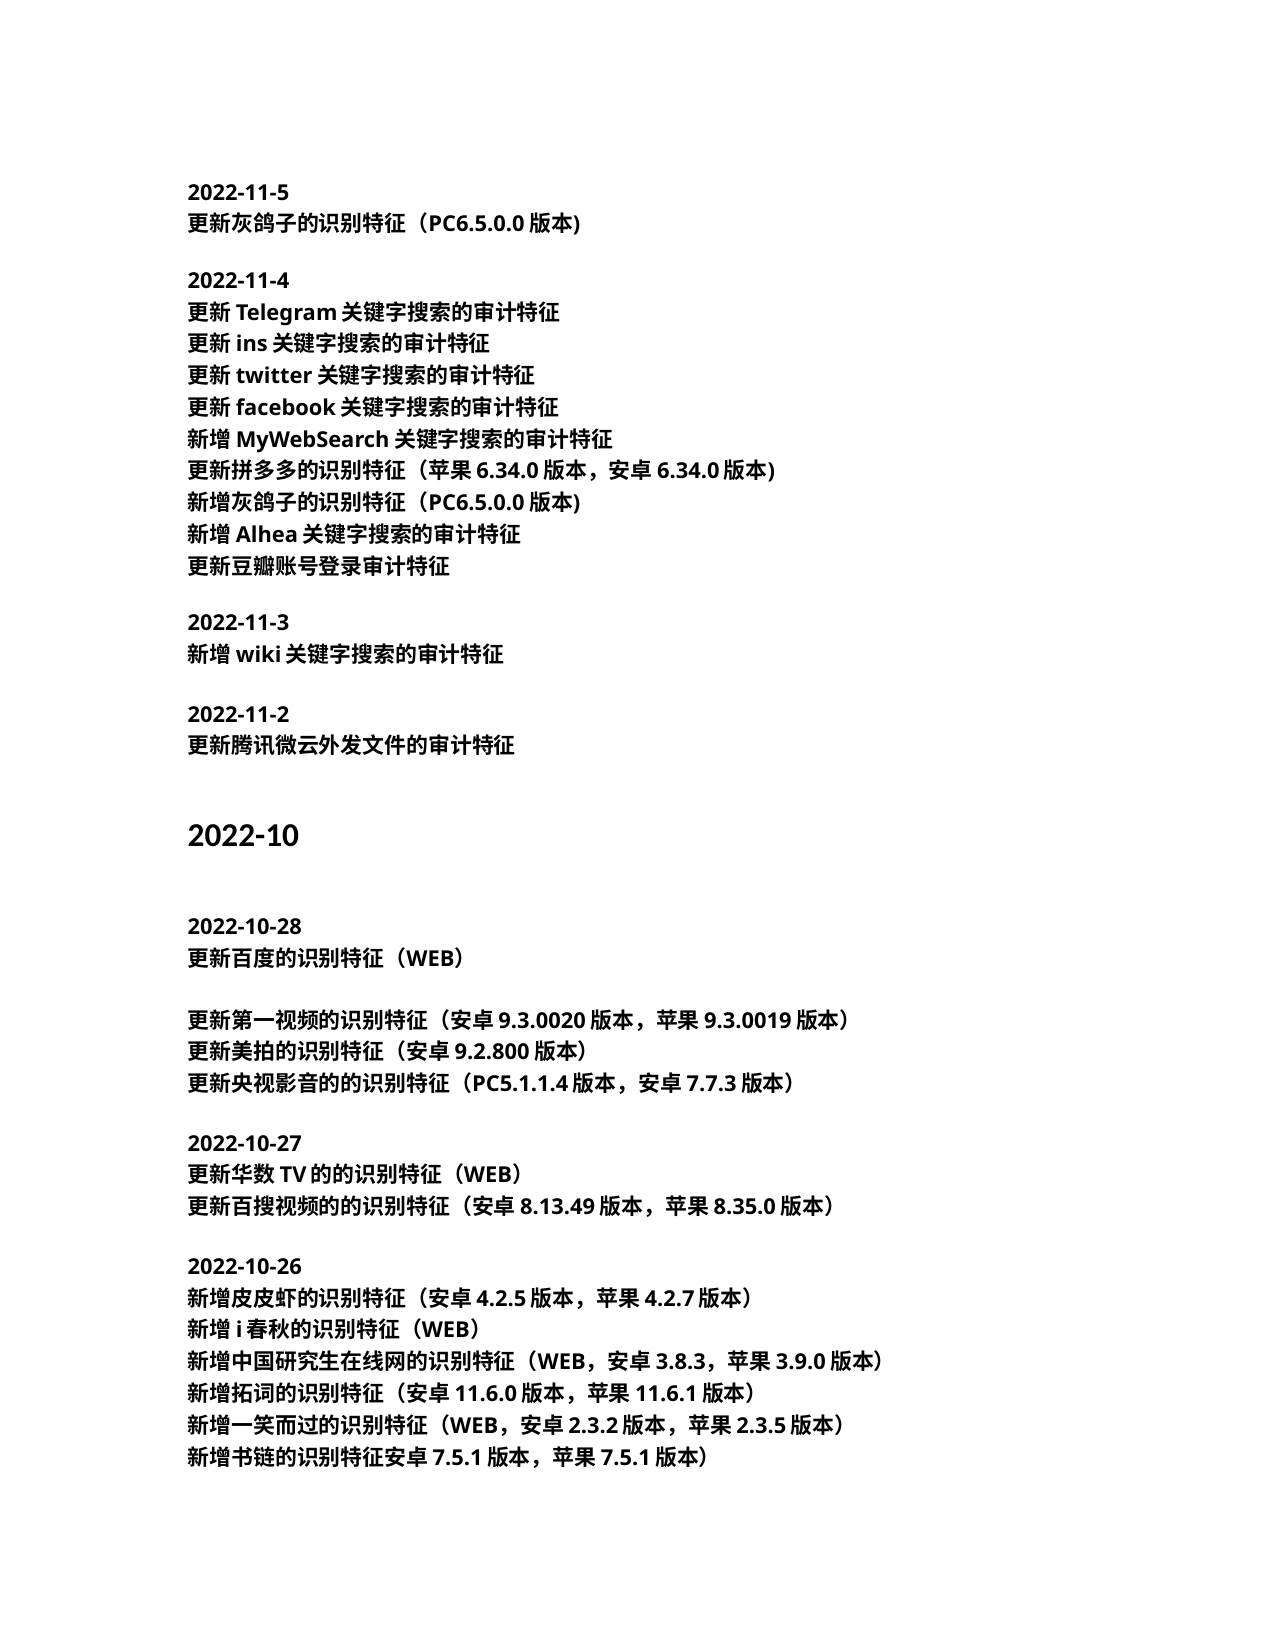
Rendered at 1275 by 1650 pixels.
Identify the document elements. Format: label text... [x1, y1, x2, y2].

text 新增Alhea关键字搜索的审计特征 [187, 517, 1087, 549]
text 新增拓词的识别特征（安卓11.6.0版本，苹果11.6.1版本） [187, 1376, 1087, 1408]
text 新增一笑而过的识别特征（WEB，安卓2.3.2版本，苹果2.3.5版本） [187, 1408, 1087, 1439]
subtitle 2022-10 [187, 814, 1087, 854]
text 2022-10-27 [187, 1128, 1087, 1157]
text 更新twitter关键字搜索的审计特征 [187, 358, 1087, 390]
text 新增MyWebSearch关键字搜索的审计特征 [187, 422, 1087, 453]
text 新增皮皮虾的识别特征（安卓4.2.5版本，苹果4.2.7版本） [187, 1281, 1087, 1312]
text 2022-11-4 [187, 265, 1087, 295]
text 新增书链的识别特征安卓7.5.1版本，苹果7.5.1版本） [187, 1439, 1087, 1471]
text 更新Telegram关键字搜索的审计特征 [187, 295, 1087, 326]
text 2022-11-2 [187, 698, 1087, 728]
text 更新第一视频的识别特征（安卓9.3.0020版本，苹果9.3.0019版本） [187, 1003, 1087, 1034]
text 更新灰鸽子的识别特征（PC6.5.0.0版本) [187, 206, 1087, 238]
text 新增i春秋的识别特征（WEB） [187, 1312, 1087, 1344]
text 新增中国研究生在线网的识别特征（WEB，安卓3.8.3，苹果3.9.0版本） [187, 1344, 1087, 1376]
text 新增wiki关键字搜索的审计特征 [187, 637, 1087, 669]
text 更新豆瓣账号登录审计特征 [187, 549, 1087, 581]
text 新增灰鸽子的识别特征（PC6.5.0.0版本) [187, 485, 1087, 517]
text 更新拼多多的识别特征（苹果6.34.0版本，安卓6.34.0版本) [187, 453, 1087, 485]
text 更新美拍的识别特征（安卓9.2.800版本） [187, 1034, 1087, 1066]
text 更新facebook关键字搜索的审计特征 [187, 390, 1087, 422]
text 更新ins关键字搜索的审计特征 [187, 326, 1087, 358]
text 2022-11-3 [187, 607, 1087, 637]
text 更新华数TV的的识别特征（WEB） [187, 1157, 1087, 1189]
text 2022-10-28 [187, 911, 1087, 941]
text 更新百度的识别特征（WEB） [187, 941, 1087, 973]
text 更新腾讯微云外发文件的审计特征 [187, 728, 1087, 760]
text 更新央视影音的的识别特征（PC5.1.1.4版本，安卓7.7.3版本） [187, 1066, 1087, 1098]
text 更新百搜视频的的识别特征（安卓8.13.49版本，苹果8.35.0版本） [187, 1189, 1087, 1221]
text 2022-10-26 [187, 1251, 1087, 1281]
text 2022-11-5 [187, 177, 1087, 206]
